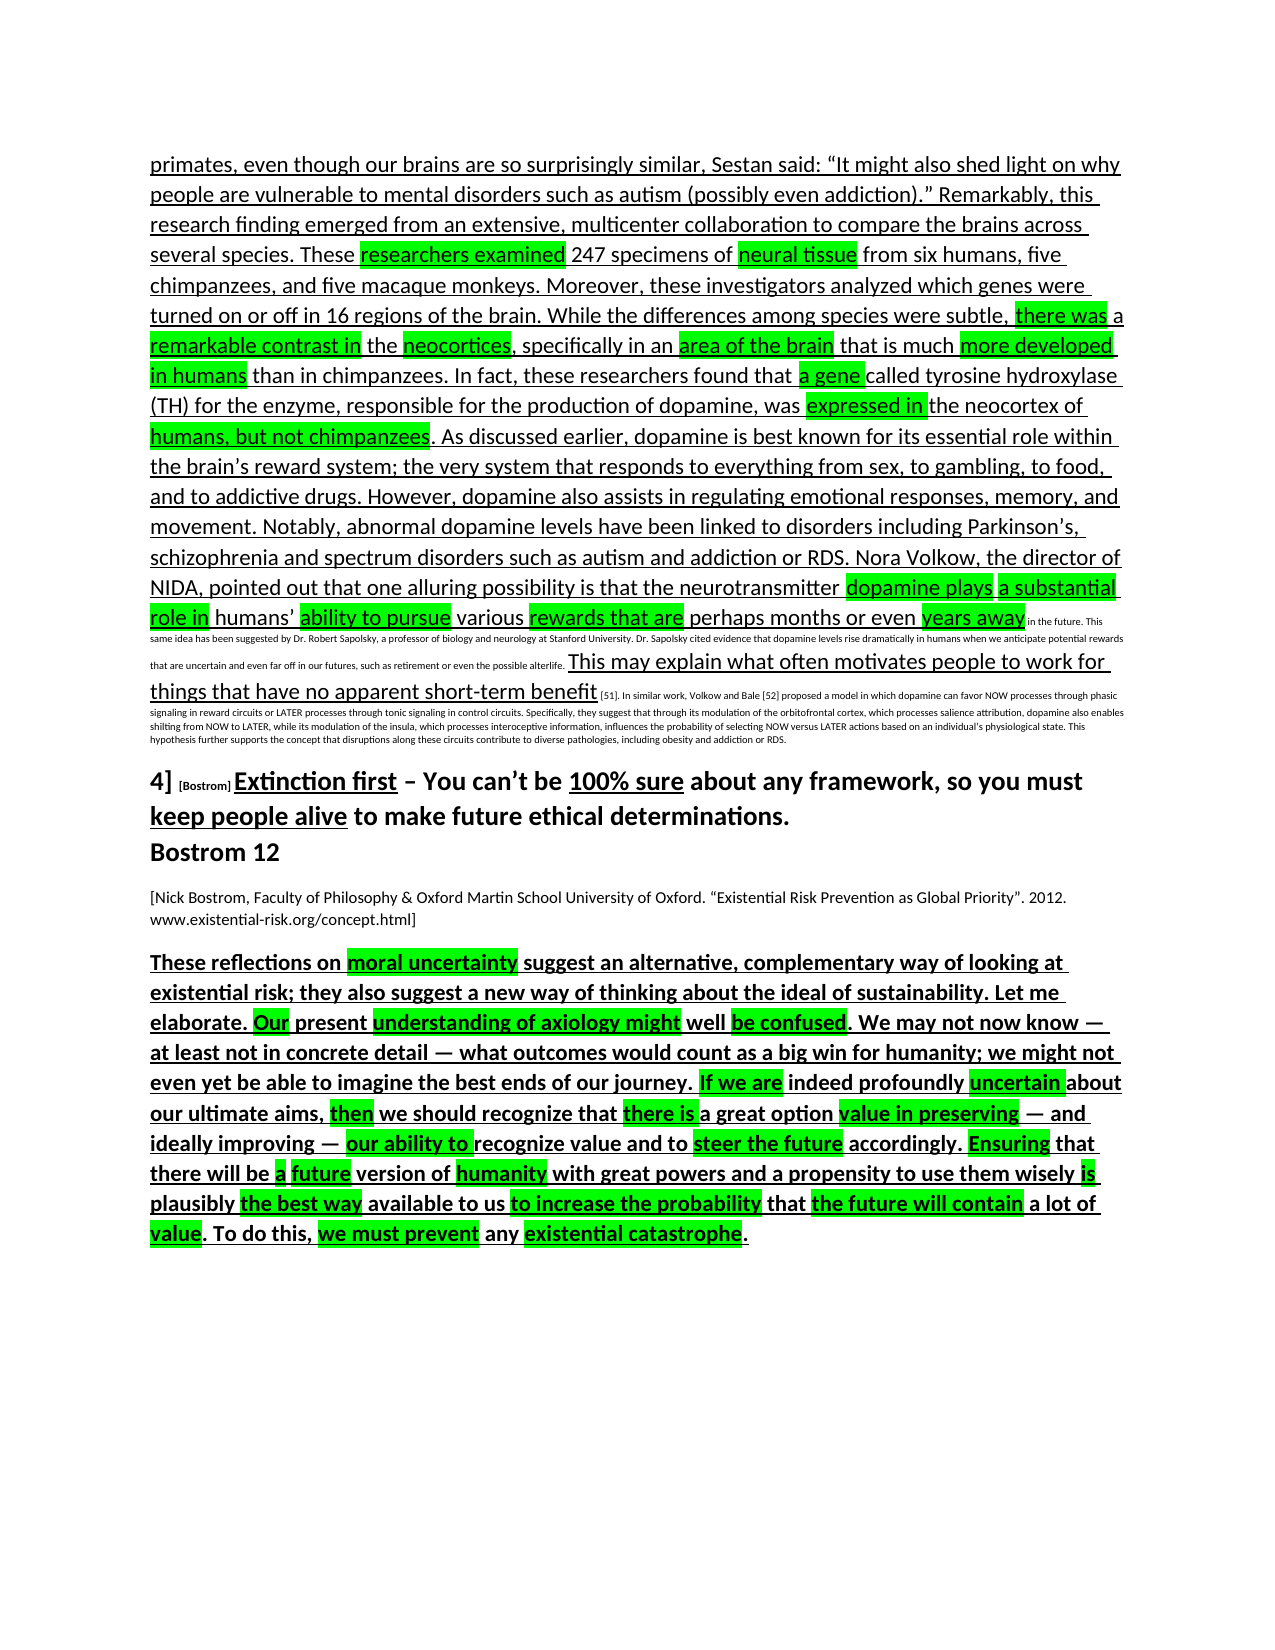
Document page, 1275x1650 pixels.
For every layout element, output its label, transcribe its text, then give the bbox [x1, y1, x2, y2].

subtitle 4] [Bostrom] Extinction first – You can’t be 100% sure about any framework, so you must keep people alive to make future ethical determinations. [150, 764, 1125, 832]
text Bostrom 12 [150, 835, 1125, 868]
text [Nick Bostrom, Faculty of Philosophy & Oxford Martin School University of Oxford. “Existential Risk Prevention as Global Priority”. 2012. www.existential-risk.org/concept.html] [150, 887, 1125, 929]
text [150, 150, 1125, 746]
text These reflections on moral uncertainty suggest an alternative, complementary way of looking at existential risk; they also suggest a new way of thinking about the ideal of sustainability. Let me elaborate. Our present understanding of axiology might well be confused. We may not now know — at least not in concrete detail — what outcomes would count as a big win for humanity; we might not even yet be able to imagine the best ends of our journey. If we are indeed profoundly uncertain about our ultimate aims, then we should recognize that there is a great option value in preserving — and ideally improving — our ability to recognize value and to steer the future accordingly. Ensuring that there will be a future version of humanity with great powers and a propensity to use them wisely is plausibly the best way available to us to increase the probability that the future will contain a lot of value. To do this, we must prevent any existential catastrophe. [150, 948, 1125, 1248]
